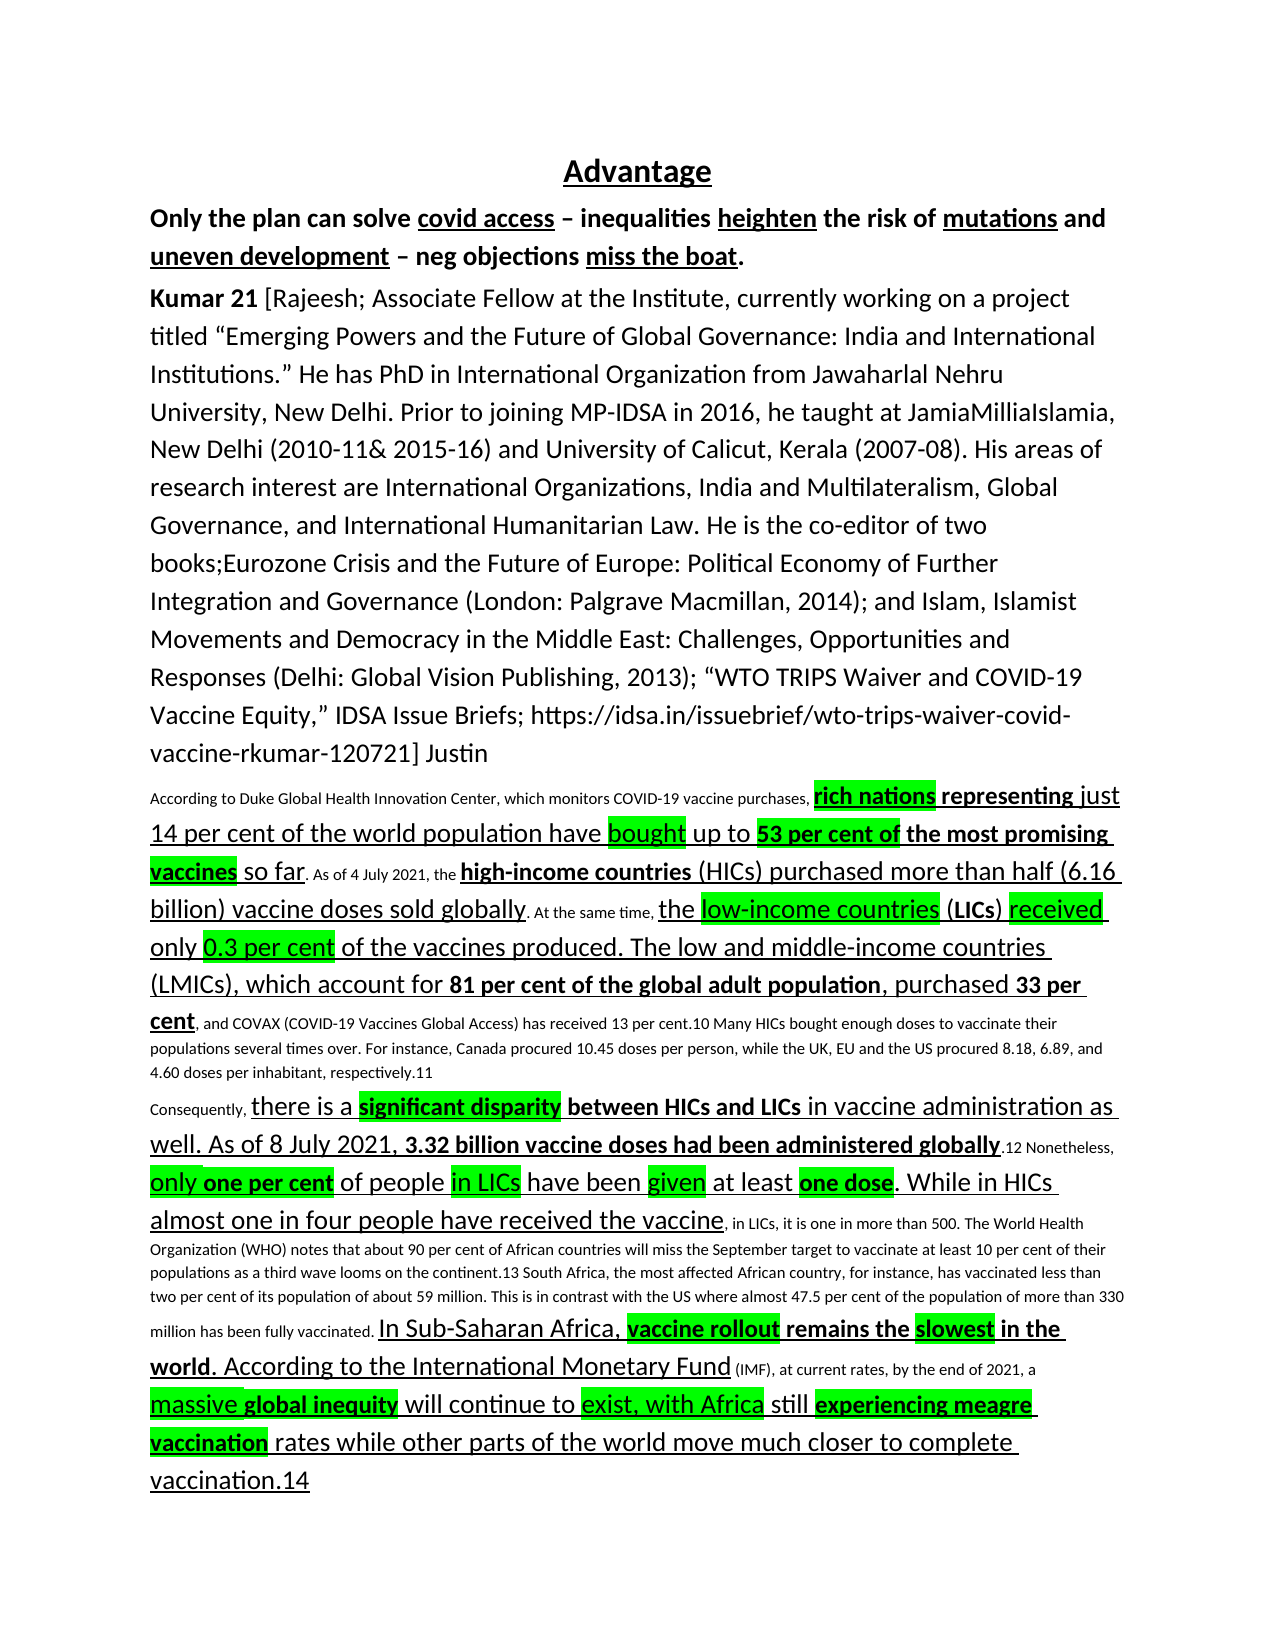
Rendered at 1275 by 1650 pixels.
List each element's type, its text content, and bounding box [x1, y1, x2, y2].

text Consequently, there is a significant disparity between HICs and LICs in vaccine administration as well. As of 8 July 2021, 3.32 billion vaccine doses had been administered globally.12 Nonetheless, only one per cent of people in LICs have been given at least one dose. While in HICs almost one in four people have received the vaccine, in LICs, it is one in more than 500. The World Health Organization (WHO) notes that about 90 per cent of African countries will miss the September target to vaccinate at least 10 per cent of their populations as a third wave looms on the continent.13 South Africa, the most affected African country, for instance, has vaccinated less than two per cent of its population of about 59 million. This is in contrast with the US where almost 47.5 per cent of the population of more than 330 million has been fully vaccinated. In Sub-Saharan Africa, vaccine rollout remains the slowest in the world. According to the International Monetary Fund (IMF), at current rates, by the end of 2021, a massive global inequity will continue to exist, with Africa still experiencing meagre vaccination rates while other parts of the world move much closer to complete vaccination.14 [150, 1089, 1125, 1496]
text Kumar 21 [Rajeesh; Associate Fellow at the Institute, currently working on a project titled “Emerging Powers and the Future of Global Governance: India and International Institutions.” He has PhD in International Organization from Jawaharlal Nehru University, New Delhi. Prior to joining MP-IDSA in 2016, he taught at JamiaMilliaIslamia, New Delhi (2010-11& 2015-16) and University of Calicut, Kerala (2007-08). His areas of research interest are International Organizations, India and Multilateralism, Global Governance, and International Humanitarian Law. He is the co-editor of two books;Eurozone Crisis and the Future of Europe: Political Economy of Further Integration and Governance (London: Palgrave Macmillan, 2014); and Islam, Islamist Movements and Democracy in the Middle East: Challenges, Opportunities and Responses (Delhi: Global Vision Publishing, 2013); “WTO TRIPS Waiver and COVID-19 Vaccine Equity,” IDSA Issue Briefs; https://idsa.in/issuebrief/wto-trips-waiver-covid-vaccine-rkumar-120721] Justin [150, 281, 1125, 769]
text According to Duke Global Health Innovation Center, which monitors COVID-19 vaccine purchases, rich nations representing just 14 per cent of the world population have bought up to 53 per cent of the most promising vaccines so far. As of 4 July 2021, the high-income countries (HICs) purchased more than half (6.16 billion) vaccine doses sold globally. At the same time, the low-income countries (LICs) received only 0.3 per cent of the vaccines produced. The low and middle-income countries (LMICs), which account for 81 per cent of the global adult population, purchased 33 per cent, and COVAX (COVID-19 Vaccines Global Access) has received 13 per cent.10 Many HICs bought enough doses to vaccinate their populations several times over. For instance, Canada procured 10.45 doses per person, while the UK, EU and the US procured 8.18, 6.89, and 4.60 doses per inhabitant, respectively.11 [150, 778, 1125, 1082]
subtitle Only the plan can solve covid access – inequalities heighten the risk of mutations and uneven development – neg objections miss the boat. [150, 201, 1125, 272]
subtitle Advantage [150, 150, 1125, 191]
